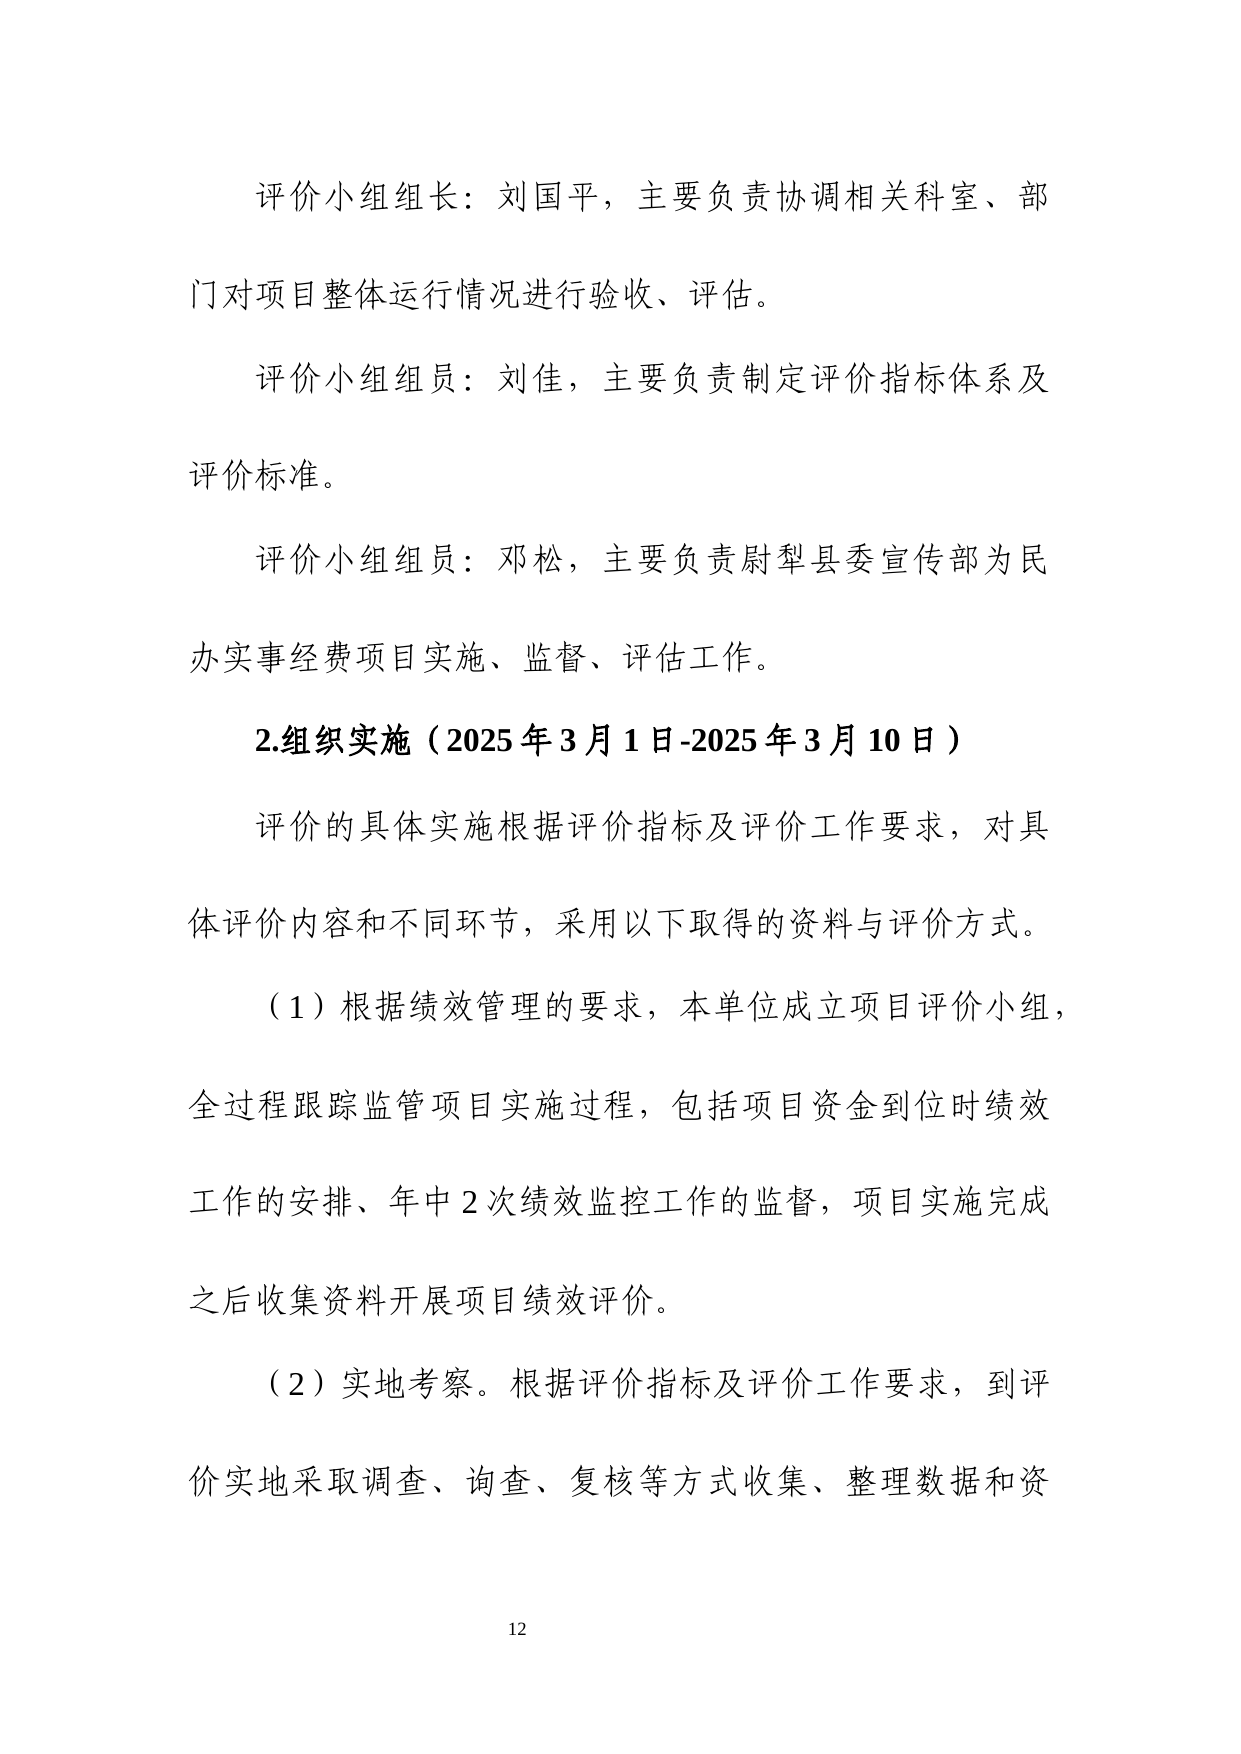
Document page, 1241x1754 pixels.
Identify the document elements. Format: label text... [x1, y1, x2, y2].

text （1）根据绩效管理的要求，本单位成立项目评价小组，全过程跟踪监管项目实施过程，包括项目资金到位时绩效工作的安排、年中2次绩效监控工作的监督，项目实施完成之后收集资料开展项目绩效评价。 [187, 973, 1053, 1331]
text 评价小组组员：邓松，主要负责尉犁县委宣传部为民办实事经费项目实施、监督、评估工作。 [187, 525, 1053, 687]
text 评价的具体实施根据评价指标及评价工作要求，对具体评价内容和不同环节，采用以下取得的资料与评价方式。 [187, 792, 1053, 954]
text 评价小组组员：刘佳，主要负责制定评价指标体系及评价标准。 [187, 343, 1053, 506]
text 2.组织实施（2025年3月1日-2025年3月10日） [187, 706, 1053, 771]
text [187, 1349, 1053, 1512]
text 评价小组组长：刘国平，主要负责协调相关科室、部门对项目整体运行情况进行验收、评估。 [187, 162, 1053, 324]
